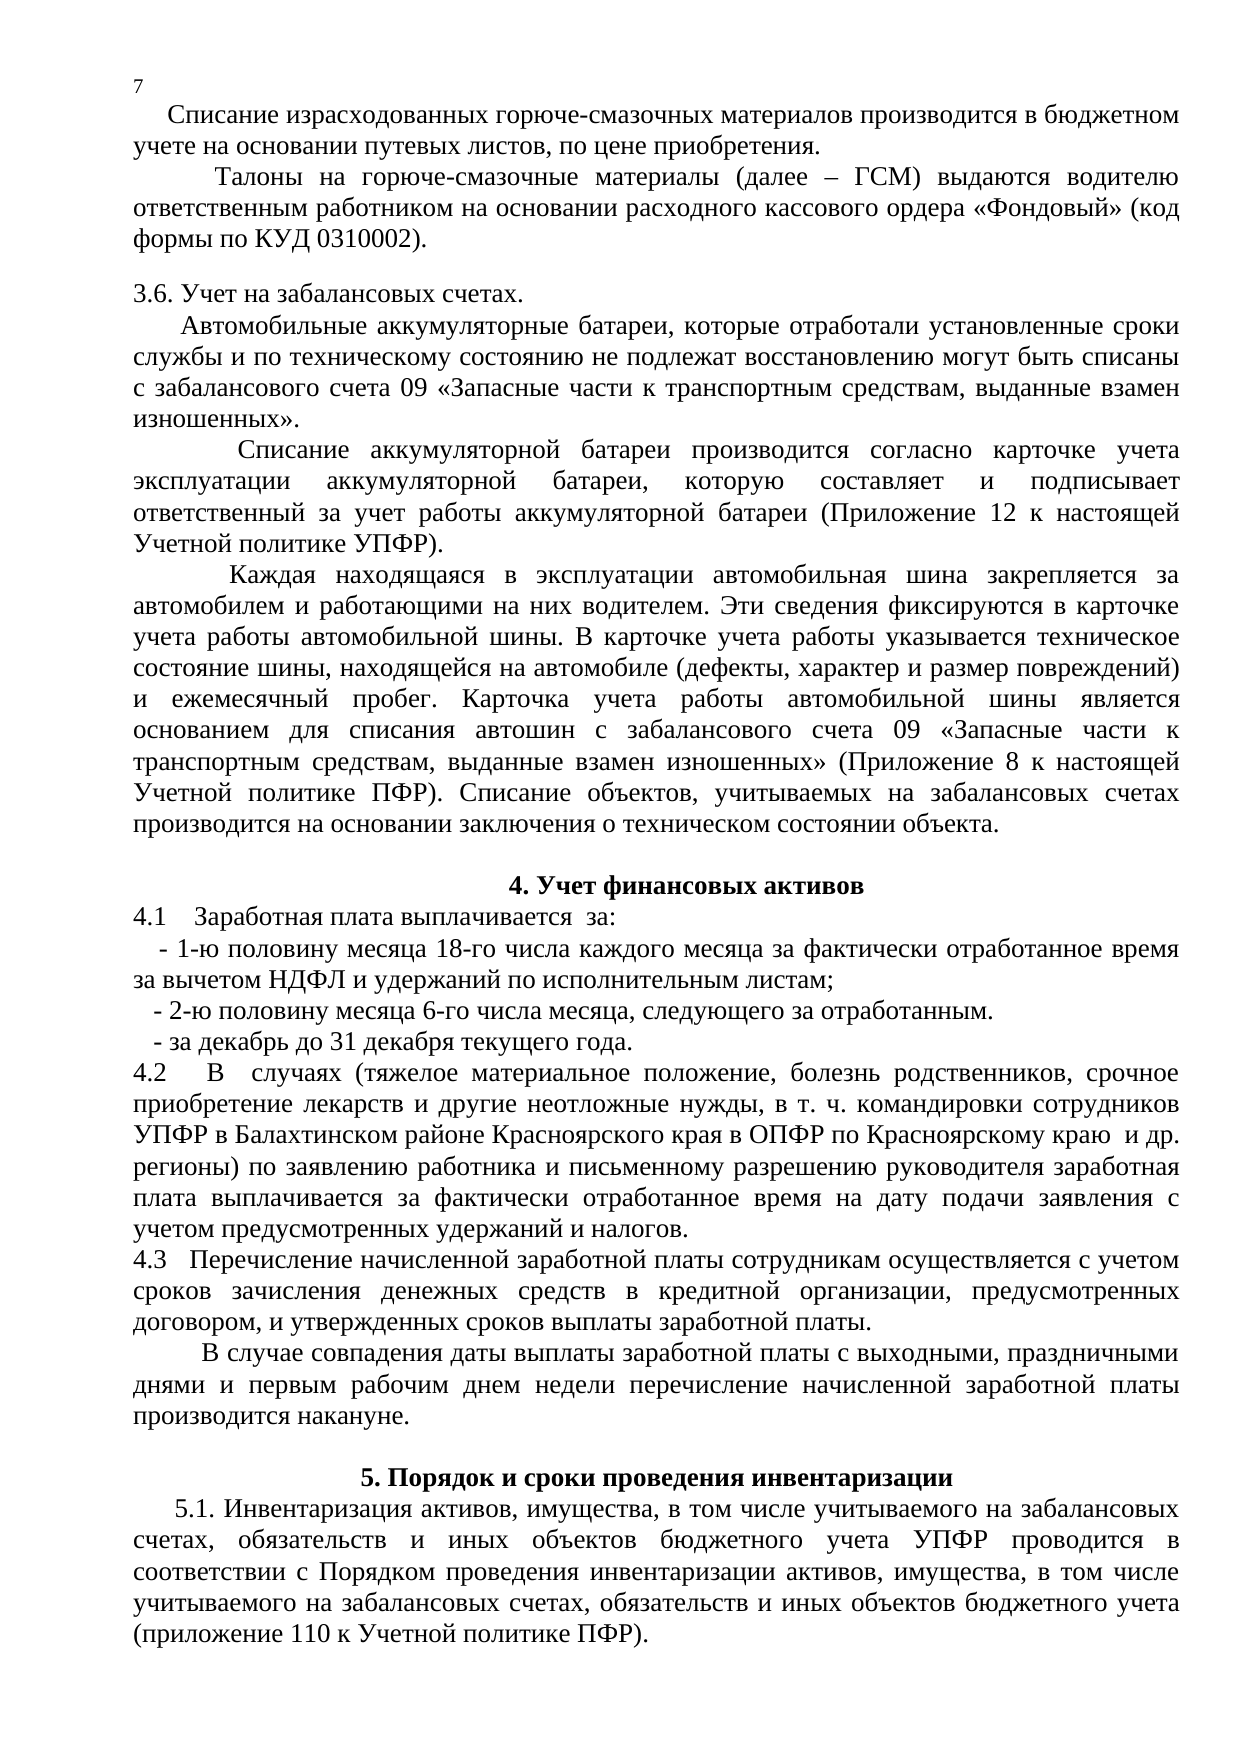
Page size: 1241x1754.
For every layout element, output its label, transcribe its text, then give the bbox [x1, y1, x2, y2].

text - 2-ю половину месяца 6-го числа месяца, следующего за отработанным. [133, 994, 1181, 1025]
text 4.2 В случаях (тяжелое материальное положение, болезнь родственников, срочное приобретение лекарств и другие неотложные нужды, в т. ч. командировки сотрудников УПФР в Балахтинском районе Красноярского края в ОПФР по Красноярскому краю и др. регионы) по заявлению работника и письменному разрешению руководителя заработная плата выплачивается за фактически отработанное время на дату подачи заявления с учетом предусмотренных удержаний и налогов. [133, 1056, 1181, 1243]
text Каждая находящаяся в эксплуатации автомобильная шина закрепляется за автомобилем и работающими на них водителем. Эти сведения фиксируются в карточке учета работы автомобильной шины. В карточке учета работы указывается техническое состояние шины, находящейся на автомобиле (дефекты, характер и размер повреждений) и ежемесячный пробег. Карточка учета работы автомобильной шины является основанием для списания автошин с забалансового счета 09 «Запасные части к транспортным средствам, выданные взамен изношенных» (Приложение 8 к настоящей Учетной политике ПФР). Списание объектов, учитываемых на забалансовых счетах производится на основании заключения о техническом состоянии объекта. [133, 558, 1181, 838]
text - 1-ю половину месяца 18-го числа каждого месяца за фактически отработанное время за вычетом НДФЛ и удержаний по исполнительным листам; [133, 932, 1181, 994]
text 5. Порядок и сроки проведения инвентаризации [133, 1461, 1181, 1492]
text 5.1. Инвентаризация активов, имущества, в том числе учитываемого на забалансовых счетах, обязательств и иных объектов бюджетного учета УПФР проводится в соответствии с Порядком проведения инвентаризации активов, имущества, в том числе учитываемого на забалансовых счетах, обязательств и иных объектов бюджетного учета (приложение 110 к Учетной политике ПФР). [133, 1492, 1181, 1648]
text 4.1 Заработная плата выплачивается за: [133, 901, 1181, 932]
text 4. Учет финансовых активов [133, 869, 1181, 901]
text 3.6. Учет на забалансовых счетах. [133, 278, 1181, 309]
text В случае совпадения даты выплаты заработной платы с выходными, праздничными днями и первым рабочим днем недели перечисление начисленной заработной платы производится накануне. [133, 1337, 1181, 1430]
text Талоны на горюче-смазочные материалы (далее – ГСМ) выдаются водителю ответственным работником на основании расходного кассового ордера «Фондовый» (код формы по КУД 0310002). [133, 160, 1181, 253]
text 4.3 Перечисление начисленной заработной платы сотрудникам осуществляется с учетом сроков зачисления денежных средств в кредитной организации, предусмотренных договором, и утвержденных сроков выплаты заработной платы. [133, 1243, 1181, 1337]
text Списание аккумуляторной батареи производится согласно карточке учета эксплуатации аккумуляторной батареи, которую составляет и подписывает ответственный за учет работы аккумуляторной батареи (Приложение 12 к настоящей Учетной политике УПФР). [133, 433, 1181, 558]
text - за декабрь до 31 декабря текущего года. [133, 1025, 1181, 1056]
text Автомобильные аккумуляторные батареи, которые отработали установленные сроки службы и по техническому состоянию не подлежат восстановлению могут быть списаны с забалансового счета 09 «Запасные части к транспортным средствам, выданные взамен изношенных». [133, 309, 1181, 433]
text Списание израсходованных горюче-смазочных материалов производится в бюджетном учете на основании путевых листов, по цене приобретения. [133, 98, 1181, 160]
